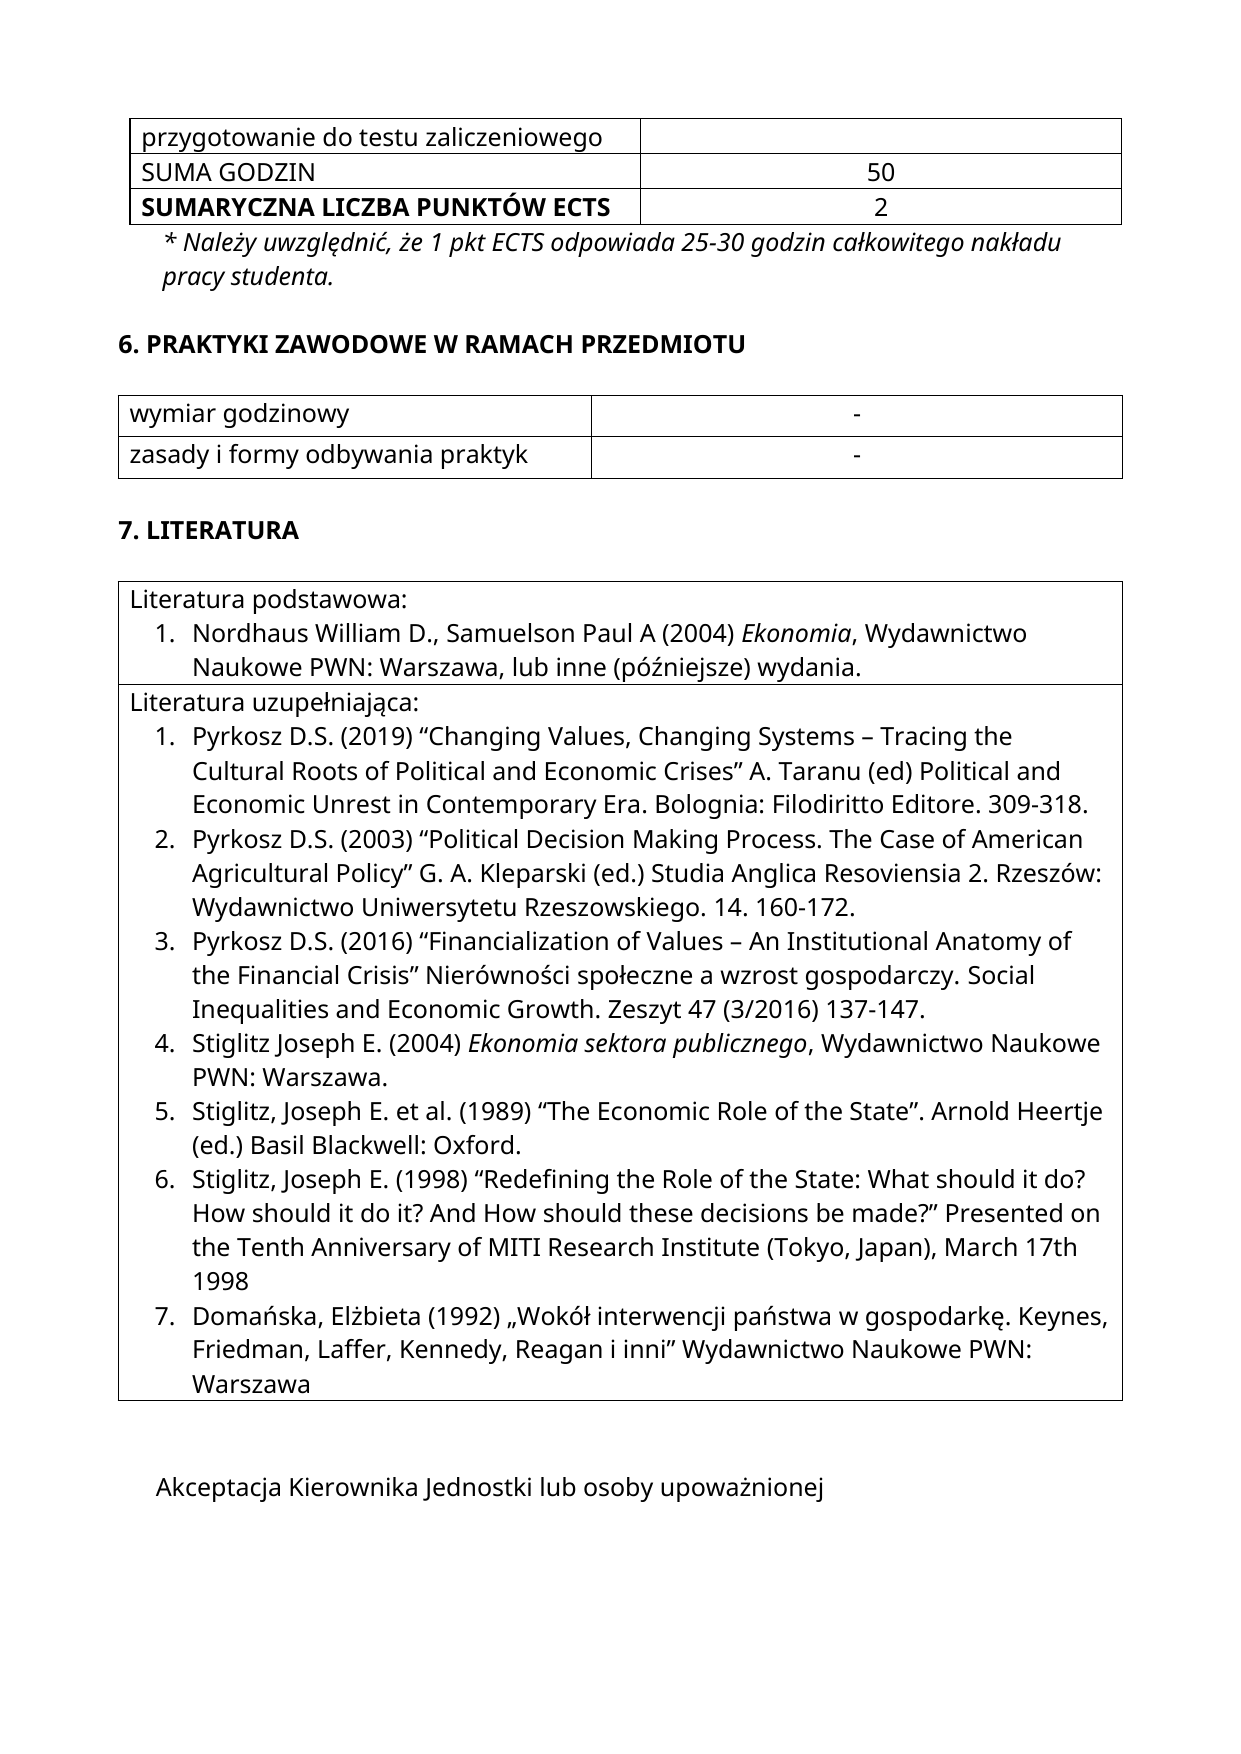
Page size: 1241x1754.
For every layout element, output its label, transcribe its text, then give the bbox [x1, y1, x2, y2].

table_cell SUMA GODZIN [131, 154, 640, 188]
table_header Literatura podstawowa: Nordhaus William D., Samuelson Paul A (2004) Ekonomia, Wydawnictwo Naukowe PWN: Warszawa, lub inne (późniejsze) wydania. [119, 582, 1122, 684]
text 7. LITERATURA [118, 513, 1122, 547]
table_header wymiar godzinowy [119, 396, 591, 436]
text 6. PRAKTYKI ZAWODOWE W RAMACH PRZEDMIOTU [118, 327, 1122, 361]
table_cell 50 [641, 154, 1121, 188]
table_cell zasady i formy odbywania praktyk [119, 437, 591, 477]
table_cell 33 [641, 119, 1121, 153]
table_cell SUMARYCZNA LICZBA PUNKTÓW ECTS [131, 189, 640, 223]
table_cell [131, 119, 640, 153]
text Akceptacja Kierownika Jednostki lub osoby upoważnionej [156, 1469, 1122, 1503]
table_cell 2 [641, 189, 1121, 223]
table_cell - [592, 437, 1122, 477]
table_header - [592, 396, 1122, 436]
text * Należy uwzględnić, że 1 pkt ECTS odpowiada 25-30 godzin całkowitego nakładu pracy studenta. [162, 225, 1122, 293]
table_cell Literatura uzupełniająca: Pyrkosz D.S. (2019) “Changing Values, Changing Systems – Tracing the Cultural Roots of Political and Economic Crises” A. Taranu (ed) Political and Economic Unrest in Contemporary Era. Bolognia: Filodiritto Editore. 309-318. Pyrkosz D.S. (2003) “Political Decision Making Process. The Case of American Agricultural Policy” G. A. Kleparski (ed.) Studia Anglica Resoviensia 2. Rzeszów: Wydawnictwo Uniwersytetu Rzeszowskiego. 14. 160-172. Pyrkosz D.S. (2016) “Financialization of Values – An Institutional Anatomy of the Financial Crisis” Nierówności społeczne a wzrost gospodarczy. Social Inequalities and Economic Growth. Zeszyt 47 (3/2016) 137-147. Stiglitz Joseph E. (2004) Ekonomia sektora publicznego, Wydawnictwo Naukowe PWN: Warszawa. Stiglitz, Joseph E. et al. (1989) “The Economic Role of the State”. Arnold Heertje (ed.) Basil Blackwell: Oxford. Stiglitz, Joseph E. (1998) “Redefining the Role of the State: What should it do? How should it do it? And How should these decisions be made?” Presented on the Tenth Anniversary of MITI Research Institute (Tokyo, Japan), March 17th 1998 Domańska, Elżbieta (1992) „Wokół interwencji państwa w gospodarkę. Keynes, Friedman, Laffer, Kennedy, Reagan i inni” Wydawnictwo Naukowe PWN: Warszawa [119, 685, 1122, 1400]
